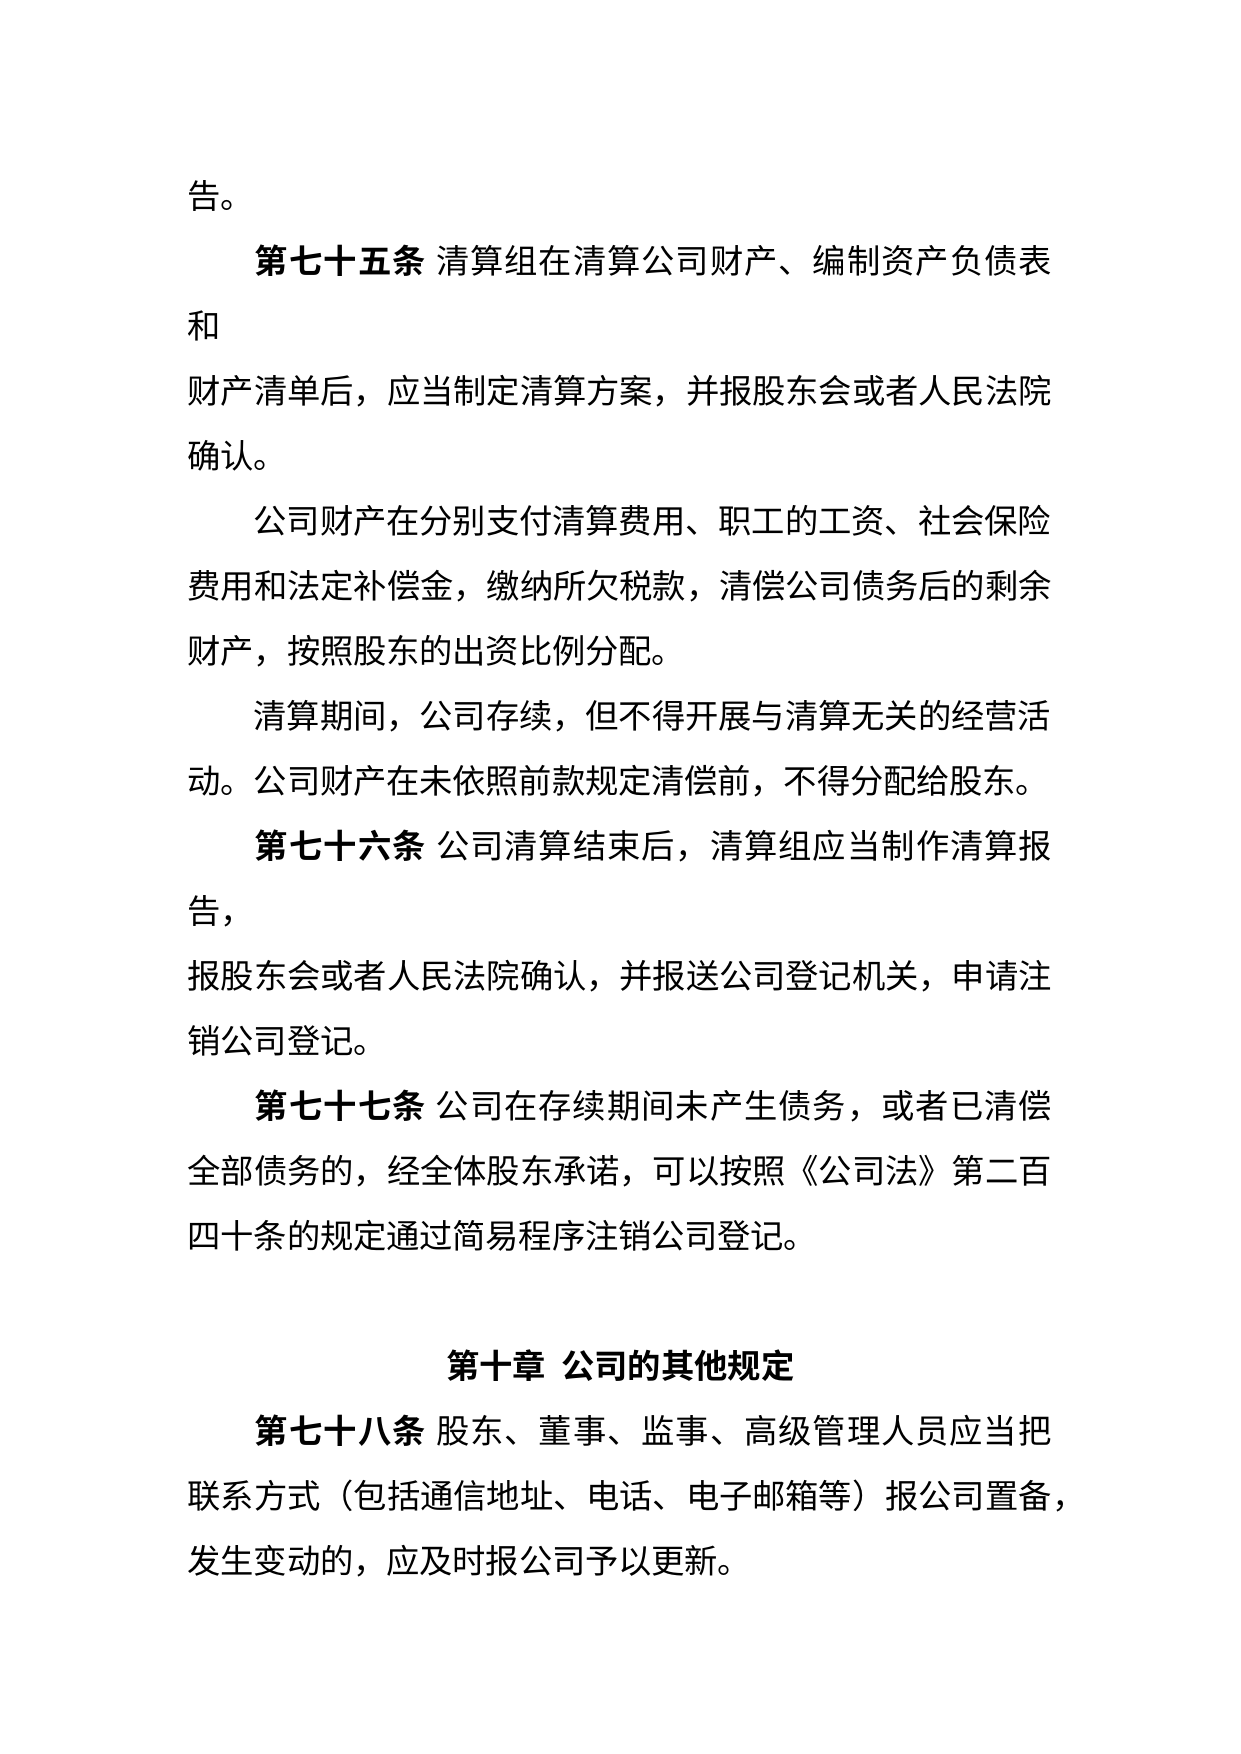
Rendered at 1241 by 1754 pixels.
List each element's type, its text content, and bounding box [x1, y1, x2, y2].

text 第七十六条 公司清算结束后，清算组应当制作清算报告， [187, 812, 1053, 942]
text 第七十七条 公司在存续期间未产生债务，或者已清偿全部债务的，经全体股东承诺，可以按照《公司法》第二百四十条的规定通过简易程序注销公司登记。 [187, 1072, 1053, 1267]
text 第十章 公司的其他规定 [187, 1332, 1053, 1397]
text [187, 162, 1053, 227]
text 清算期间，公司存续，但不得开展与清算无关的经营活动。公司财产在未依照前款规定清偿前，不得分配给股东。 [187, 682, 1053, 812]
text 财产清单后，应当制定清算方案，并报股东会或者人民法院确认。 [187, 357, 1053, 487]
text 第七十八条 股东、董事、监事、高级管理人员应当把联系方式（包括通信地址、电话、电子邮箱等）报公司置备，发生变动的，应及时报公司予以更新。 [187, 1397, 1053, 1592]
text 第七十五条 清算组在清算公司财产、编制资产负债表和 [187, 227, 1053, 357]
text 报股东会或者人民法院确认，并报送公司登记机关，申请注销公司登记。 [187, 942, 1053, 1072]
text 公司财产在分别支付清算费用、职工的工资、社会保险费用和法定补偿金，缴纳所欠税款，清偿公司债务后的剩余财产，按照股东的出资比例分配。 [187, 487, 1053, 682]
